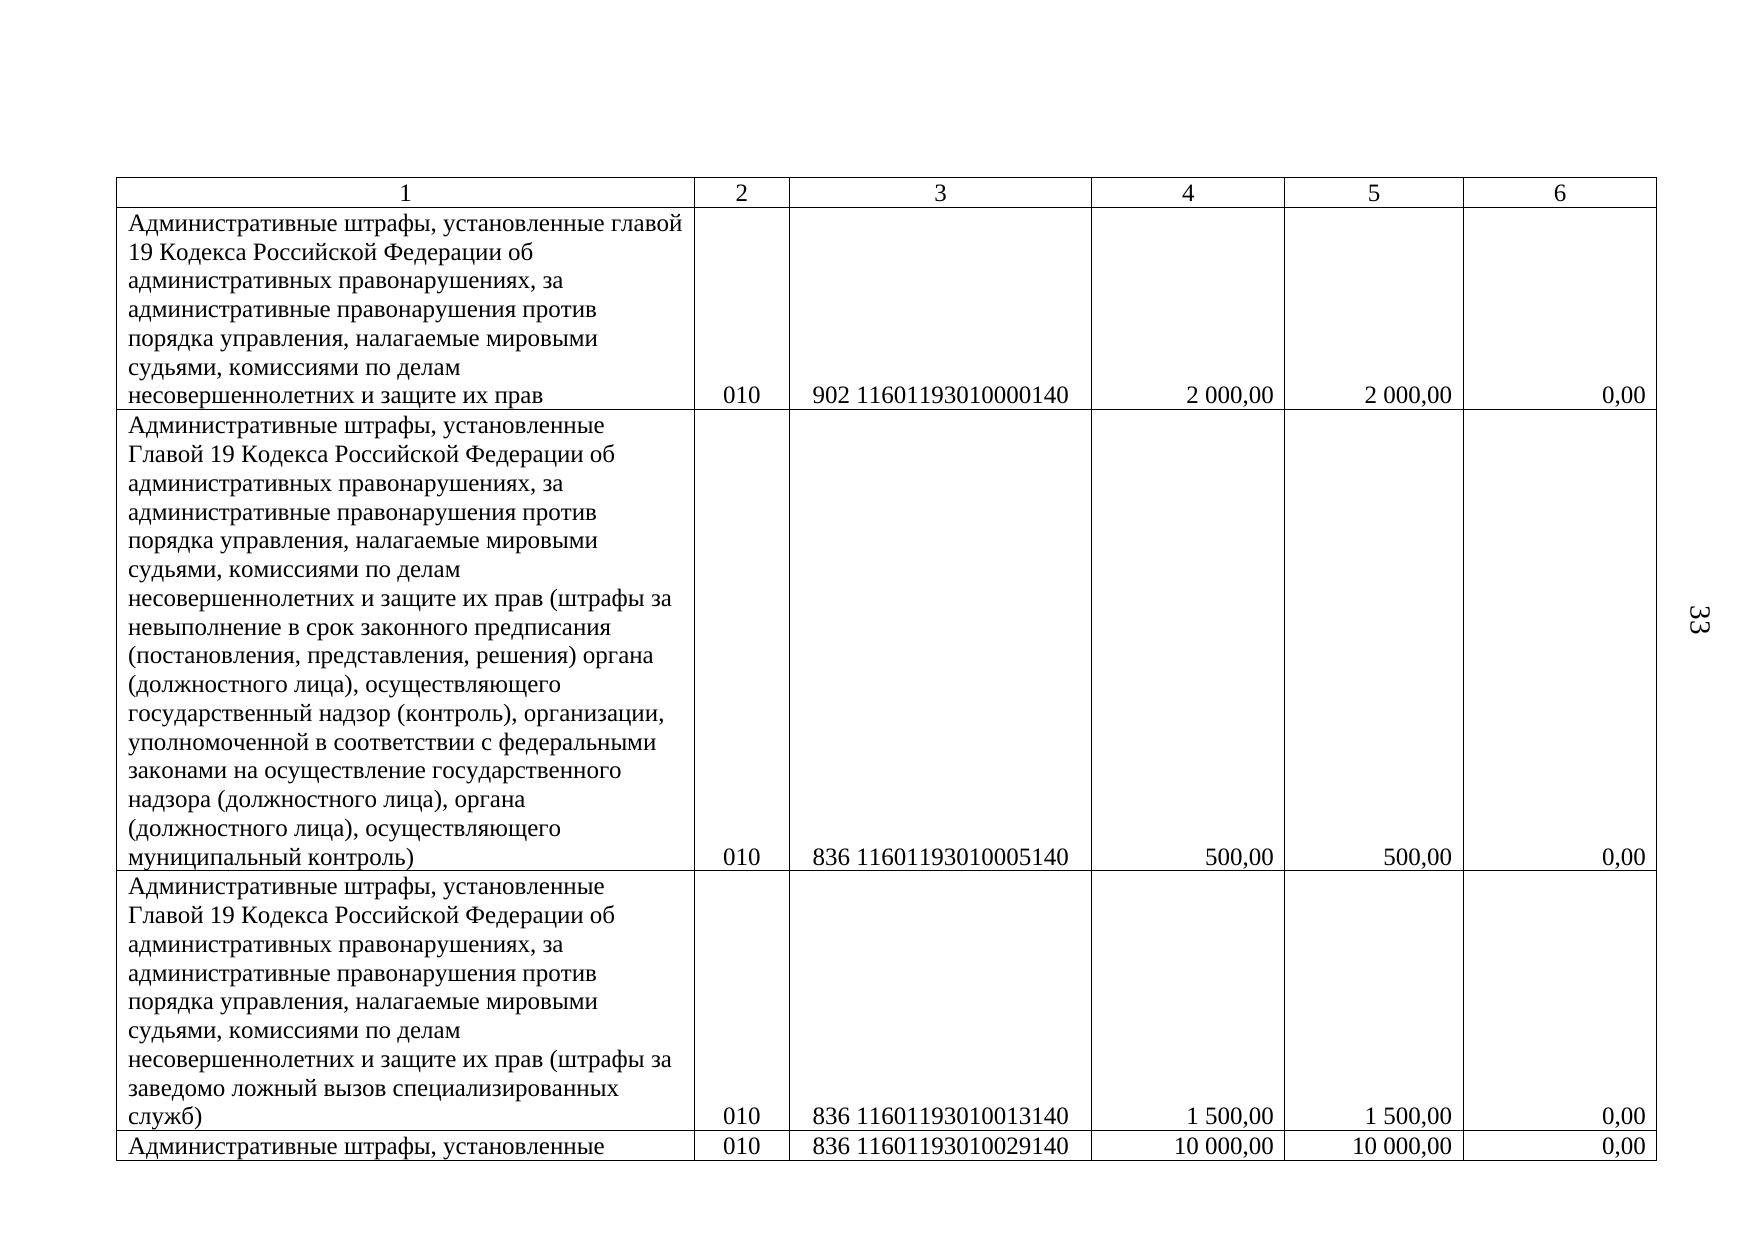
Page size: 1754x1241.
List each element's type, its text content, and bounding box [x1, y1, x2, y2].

table_cell Административные штрафы, установленные Главой 19 Кодекса Российской Федерации об административных правонарушениях, за административные правонарушения против порядка управления, налагаемые мировыми судьями, комиссиями по делам несовершеннолетних и защите их прав (штрафы за невыполнение в срок законного предписания (постановления, представления, решения) органа (должностного лица), осуществляющего государственный надзор (контроль), организации, уполномоченной в соответствии с федеральными законами на осуществление государственного надзора (должностного лица), органа (должностного лица), осуществляющего муниципальный контроль) [117, 410, 694, 870]
table_cell 10 000,00 [1285, 1131, 1463, 1160]
table_header 3 [790, 178, 1091, 207]
table_cell 010 [695, 871, 789, 1130]
table_cell 010 [695, 1131, 789, 1160]
table_cell 1 500,00 [1092, 871, 1284, 1130]
table_header 4 [1092, 178, 1284, 207]
table_cell 500,00 [1092, 410, 1284, 870]
table_header 5 [1285, 178, 1463, 207]
table_cell 902 11601193010000140 [790, 208, 1091, 409]
table_cell 2 000,00 [1285, 208, 1463, 409]
table_cell Административные штрафы, установленные Главой 19 Кодекса Российской Федерации об административных правонарушениях, за административные правонарушения против порядка управления, налагаемые мировыми судьями, комиссиями по делам несовершеннолетних и защите их прав (штрафы за заведомо ложный вызов специализированных служб) [117, 871, 694, 1130]
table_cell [117, 1131, 694, 1160]
table_cell 0,00 [1464, 1131, 1656, 1160]
table_cell 836 11601193010029140 [790, 1131, 1091, 1160]
table_cell 010 [695, 410, 789, 870]
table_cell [117, 208, 694, 409]
table_header 1 [117, 178, 694, 207]
table_header 2 [695, 178, 789, 207]
table_cell 2 000,00 [1092, 208, 1284, 409]
table_cell 1 500,00 [1285, 871, 1463, 1130]
table_cell 836 11601193010013140 [790, 871, 1091, 1130]
table_header 6 [1464, 178, 1656, 207]
table_cell 836 11601193010005140 [790, 410, 1091, 870]
table_cell 0,00 [1464, 410, 1656, 870]
table_cell 010 [695, 208, 789, 409]
table_cell 0,00 [1464, 871, 1656, 1130]
table_cell 500,00 [1285, 410, 1463, 870]
table_cell 10 000,00 [1092, 1131, 1284, 1160]
table_cell 0,00 [1464, 208, 1656, 409]
